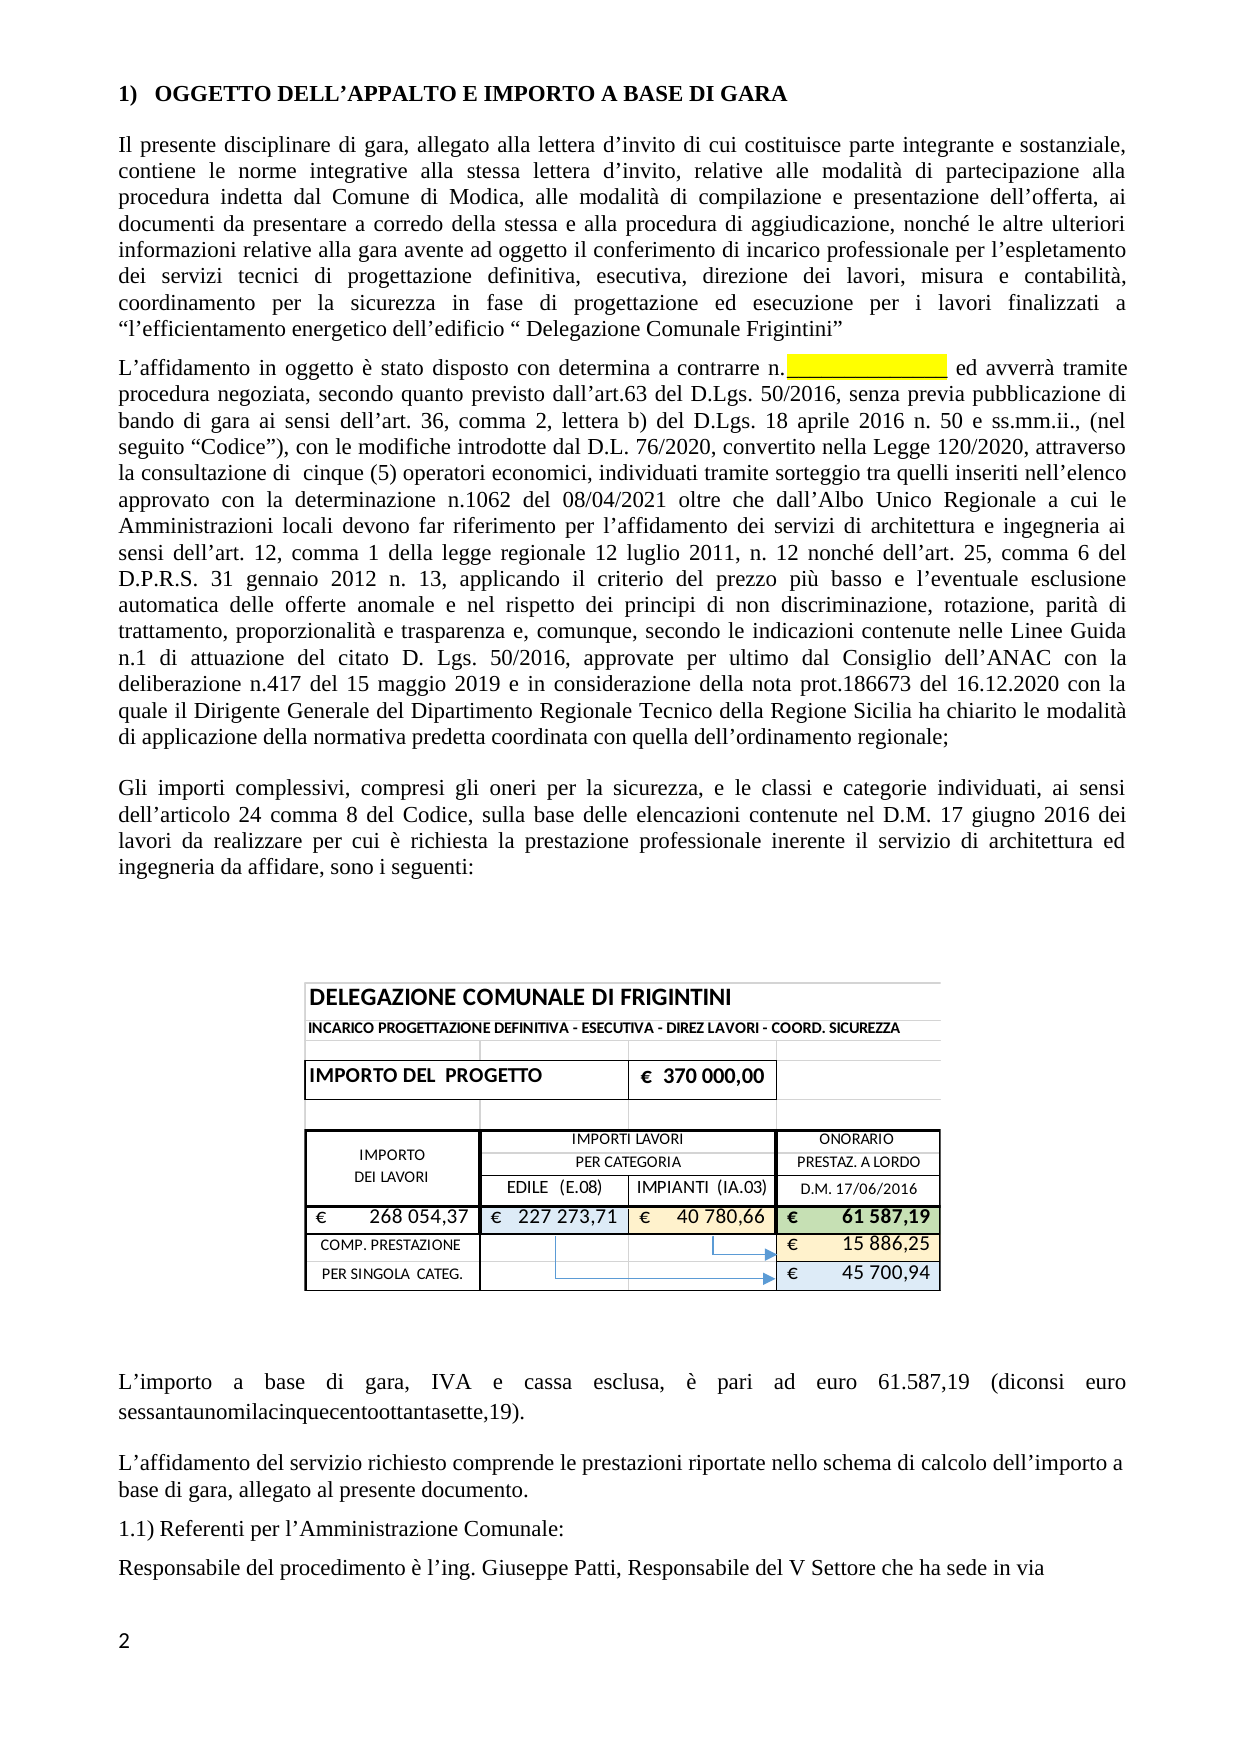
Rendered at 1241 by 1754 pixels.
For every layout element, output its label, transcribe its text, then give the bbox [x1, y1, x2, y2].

text Il presente disciplinare di gara, allegato alla lettera d’invito di cui costituisce parte integrante e sostanziale, contiene le norme integrative alla stessa lettera d’invito, relative alle modalità di partecipazione alla procedura indetta dal Comune di Modica, alle modalità di compilazione e presentazione dell’offerta, ai documenti da presentare a corredo della stessa e alla procedura di aggiudicazione, nonché le altre ulteriori informazioni relative alla gara avente ad oggetto il conferimento di incarico professionale per l’espletamento dei servizi tecnici di progettazione definitiva, esecutiva, direzione dei lavori, misura e contabilità, coordinamento per la sicurezza in fase di progettazione ed esecuzione per i lavori finalizzati a “l’efficientamento energetico dell’edificio “ Delegazione Comunale Frigintini” [118, 131, 1128, 342]
text 1) OGGETTO DELL’APPALTO E IMPORTO A BASE DI GARA [118, 80, 1128, 106]
text L’importo a base di gara, IVA e cassa esclusa, è pari ad euro 61.587,19 (diconsi euro sessantaunomilacinquecentoottantasette,19). [118, 1368, 1128, 1425]
text L’affidamento in oggetto è stato disposto con determina a contrarre n.______________ ed avverrà tramite procedura negoziata, secondo quanto previsto dall’art.63 del D.Lgs. 50/2016, senza previa pubblicazione di bando di gara ai sensi dell’art. 36, comma 2, lettera b) del D.Lgs. 18 aprile 2016 n. 50 e ss.mm.ii., (nel seguito “Codice”), con le modifiche introdotte dal D.L. 76/2020, convertito nella Legge 120/2020, attraverso la consultazione di cinque (5) operatori economici, individuati tramite sorteggio tra quelli inseriti nell’elenco approvato con la determinazione n.1062 del 08/04/2021 oltre che dall’Albo Unico Regionale a cui le Amministrazioni locali devono far riferimento per l’affidamento dei servizi di architettura e ingegneria ai sensi dell’art. 12, comma 1 della legge regionale 12 luglio 2011, n. 12 nonché dell’art. 25, comma 6 del D.P.R.S. 31 gennaio 2012 n. 13, applicando il criterio del prezzo più basso e l’eventuale esclusione automatica delle offerte anomale e nel rispetto dei principi di non discriminazione, rotazione, parità di trattamento, proporzionalità e trasparenza e, comunque, secondo le indicazioni contenute nelle Linee Guida n.1 di attuazione del citato D. Lgs. 50/2016, approvate per ultimo dal Consiglio dell’ANAC con la deliberazione n.417 del 15 maggio 2019 e in considerazione della nota prot.186673 del 16.12.2020 con la quale il Dirigente Generale del Dipartimento Regionale Tecnico della Regione Sicilia ha chiarito le modalità di applicazione della normativa predetta coordinata con quella dell’ordinamento regionale; [118, 354, 1128, 749]
list Responsabile del procedimento è l’ing. Giuseppe Patti, Responsabile del V Settore che ha sede in via [118, 1553, 1128, 1580]
list Referenti per l’Amministrazione Comunale: [118, 1515, 1128, 1541]
text L’affidamento del servizio richiesto comprende le prestazioni riportate nello schema di calcolo dell’importo a base di gara, allegato al presente documento. [118, 1449, 1128, 1502]
text Gli importi complessivi, compresi gli oneri per la sicurezza, e le classi e categorie individuati, ai sensi dell’articolo 24 comma 8 del Codice, sulla base delle elencazioni contenute nel D.M. 17 giugno 2016 dei lavori da realizzare per cui è richiesta la prestazione professionale inerente il servizio di architettura ed ingegneria da affidare, sono i seguenti: [118, 774, 1128, 880]
